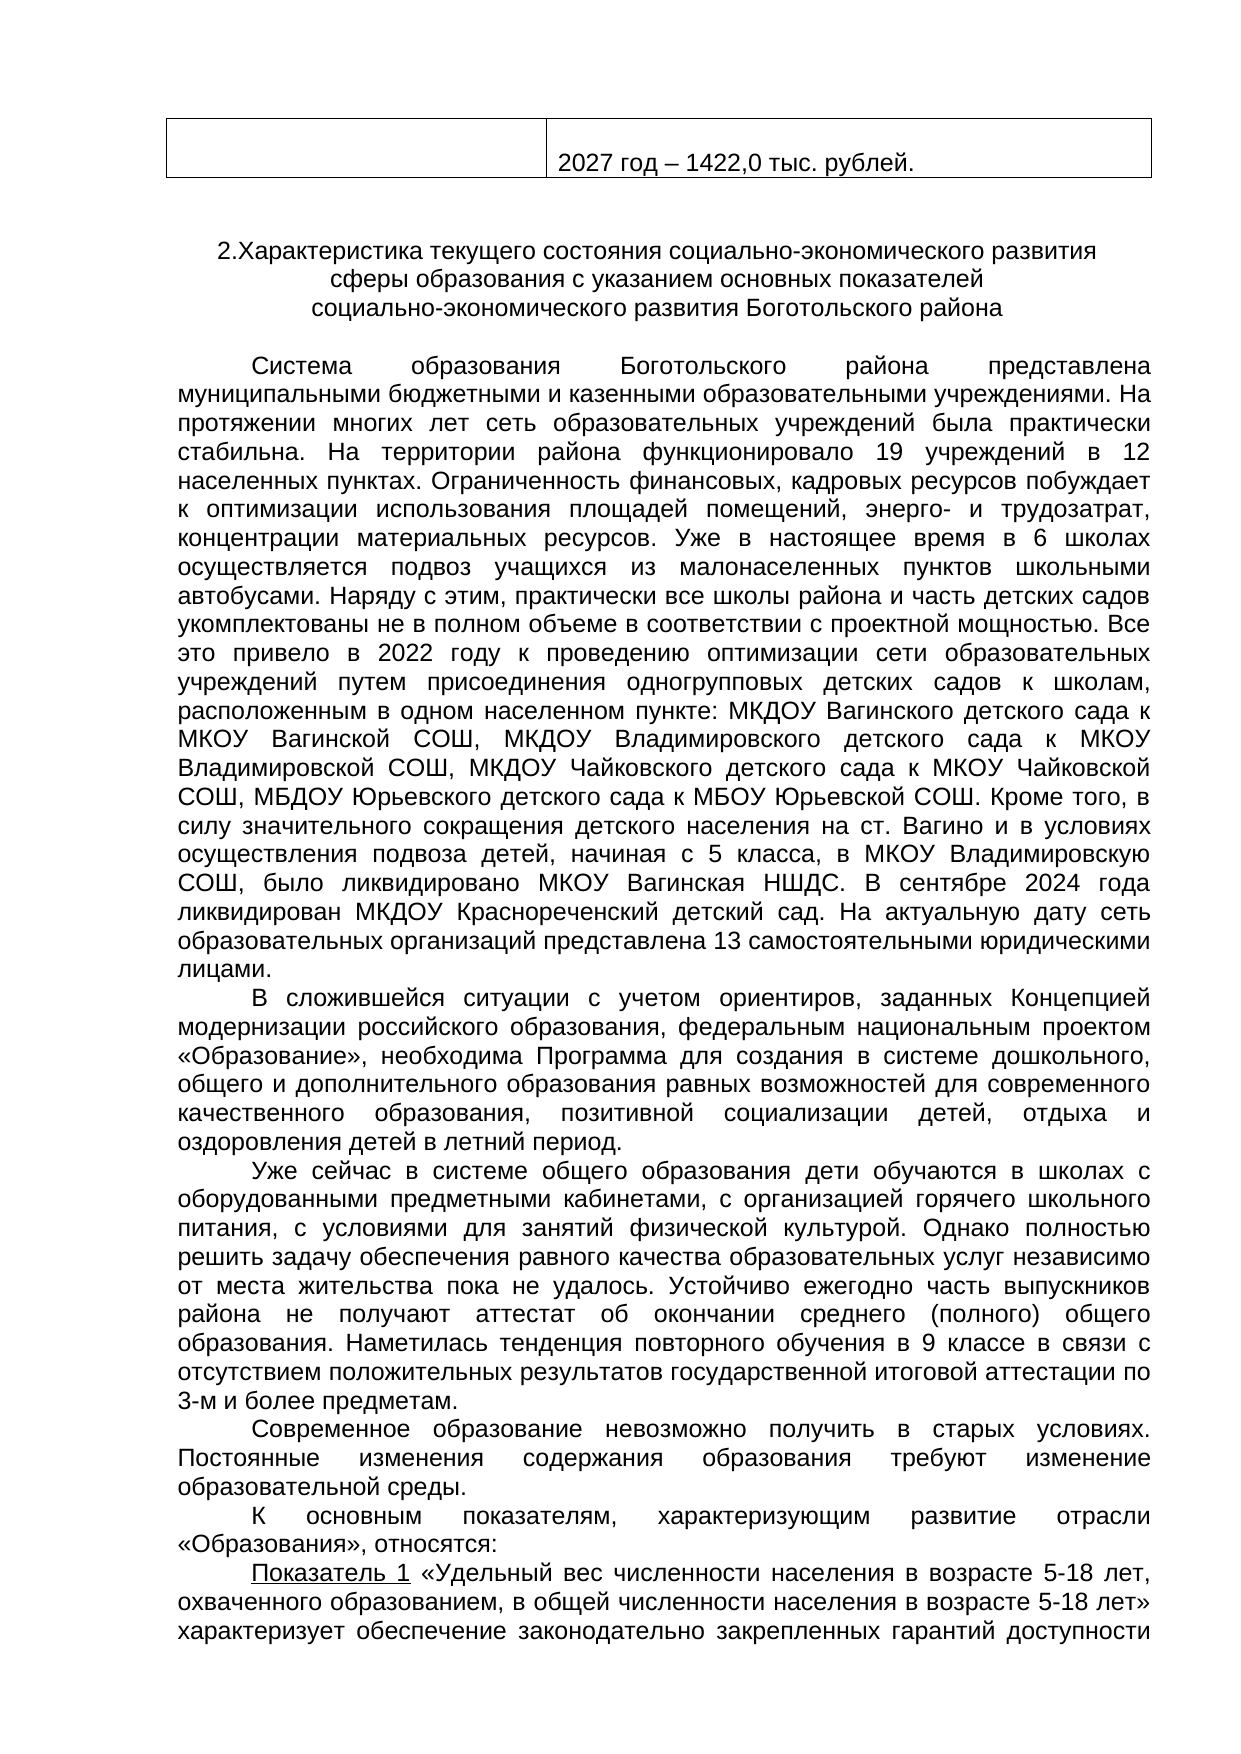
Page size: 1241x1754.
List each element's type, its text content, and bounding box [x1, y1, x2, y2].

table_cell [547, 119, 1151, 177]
text К основным показателям, характеризующим развитие отрасли «Образования», относятся: [177, 1501, 1152, 1558]
text Уже сейчас в системе общего образования дети обучаются в школах с оборудованными предметными кабинетами, с организацией горячего школьного питания, с условиями для занятий физической культурой. Однако полностью решить задачу обеспечения равного качества образовательных услуг независимо от места жительства пока не удалось. Устойчиво ежегодно часть выпускников района не получают аттестат об окончании среднего (полного) общего образования. Наметилась тенденция повторного обучения в 9 классе в связи с отсутствием положительных результатов государственной итоговой аттестации по 3-м и более предметам. [177, 1156, 1152, 1414]
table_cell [167, 119, 546, 177]
text В сложившейся ситуации с учетом ориентиров, заданных Концепцией модернизации российского образования, федеральным национальным проектом «Образование», необходима Программа для создания в системе дошкольного, общего и дополнительного образования равных возможностей для современного качественного образования, позитивной социализации детей, отдыха и оздоровления детей в летний период. [177, 983, 1152, 1156]
text социально-экономического развития Боготольского района [177, 293, 1137, 322]
text Современное образование невозможно получить в старых условиях. Постоянные изменения содержания образования требуют изменение образовательной среды. [177, 1414, 1152, 1501]
text 2.Характеристика текущего состояния социально-экономического развития сферы образования с указанием основных показателей [177, 236, 1137, 293]
text Система образования Боготольского района представлена муниципальными бюджетными и казенными образовательными учреждениями. На протяжении многих лет сеть образовательных учреждений была практически стабильна. На территории района функционировало 19 учреждений в 12 населенных пунктах. Ограниченность финансовых, кадровых ресурсов побуждает к оптимизации использования площадей помещений, энерго- и трудозатрат, концентрации материальных ресурсов. Уже в настоящее время в 6 школах осуществляется подвоз учащихся из малонаселенных пунктов школьными автобусами. Наряду с этим, практически все школы района и часть детских садов укомплектованы не в полном объеме в соответствии с проектной мощностью. Все это привело в 2022 году к проведению оптимизации сети образовательных учреждений путем присоединения одногрупповых детских садов к школам, расположенным в одном населенном пункте: МКДОУ Вагинского детского сада к МКОУ Вагинской СОШ, МКДОУ Владимировского детского сада к МКОУ Владимировской СОШ, МКДОУ Чайковского детского сада к МКОУ Чайковской СОШ, МБДОУ Юрьевского детского сада к МБОУ Юрьевской СОШ. Кроме того, в силу значительного сокращения детского населения на ст. Вагино и в условиях осуществления подвоза детей, начиная с 5 класса, в МКОУ Владимировскую СОШ, было ликвидировано МКОУ Вагинская НШДС. В сентябре 2024 года ликвидирован МКДОУ Краснореченский детский сад. На актуальную дату сеть образовательных организаций представлена 13 самостоятельными юридическими лицами. [177, 351, 1152, 983]
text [177, 1558, 1152, 1644]
